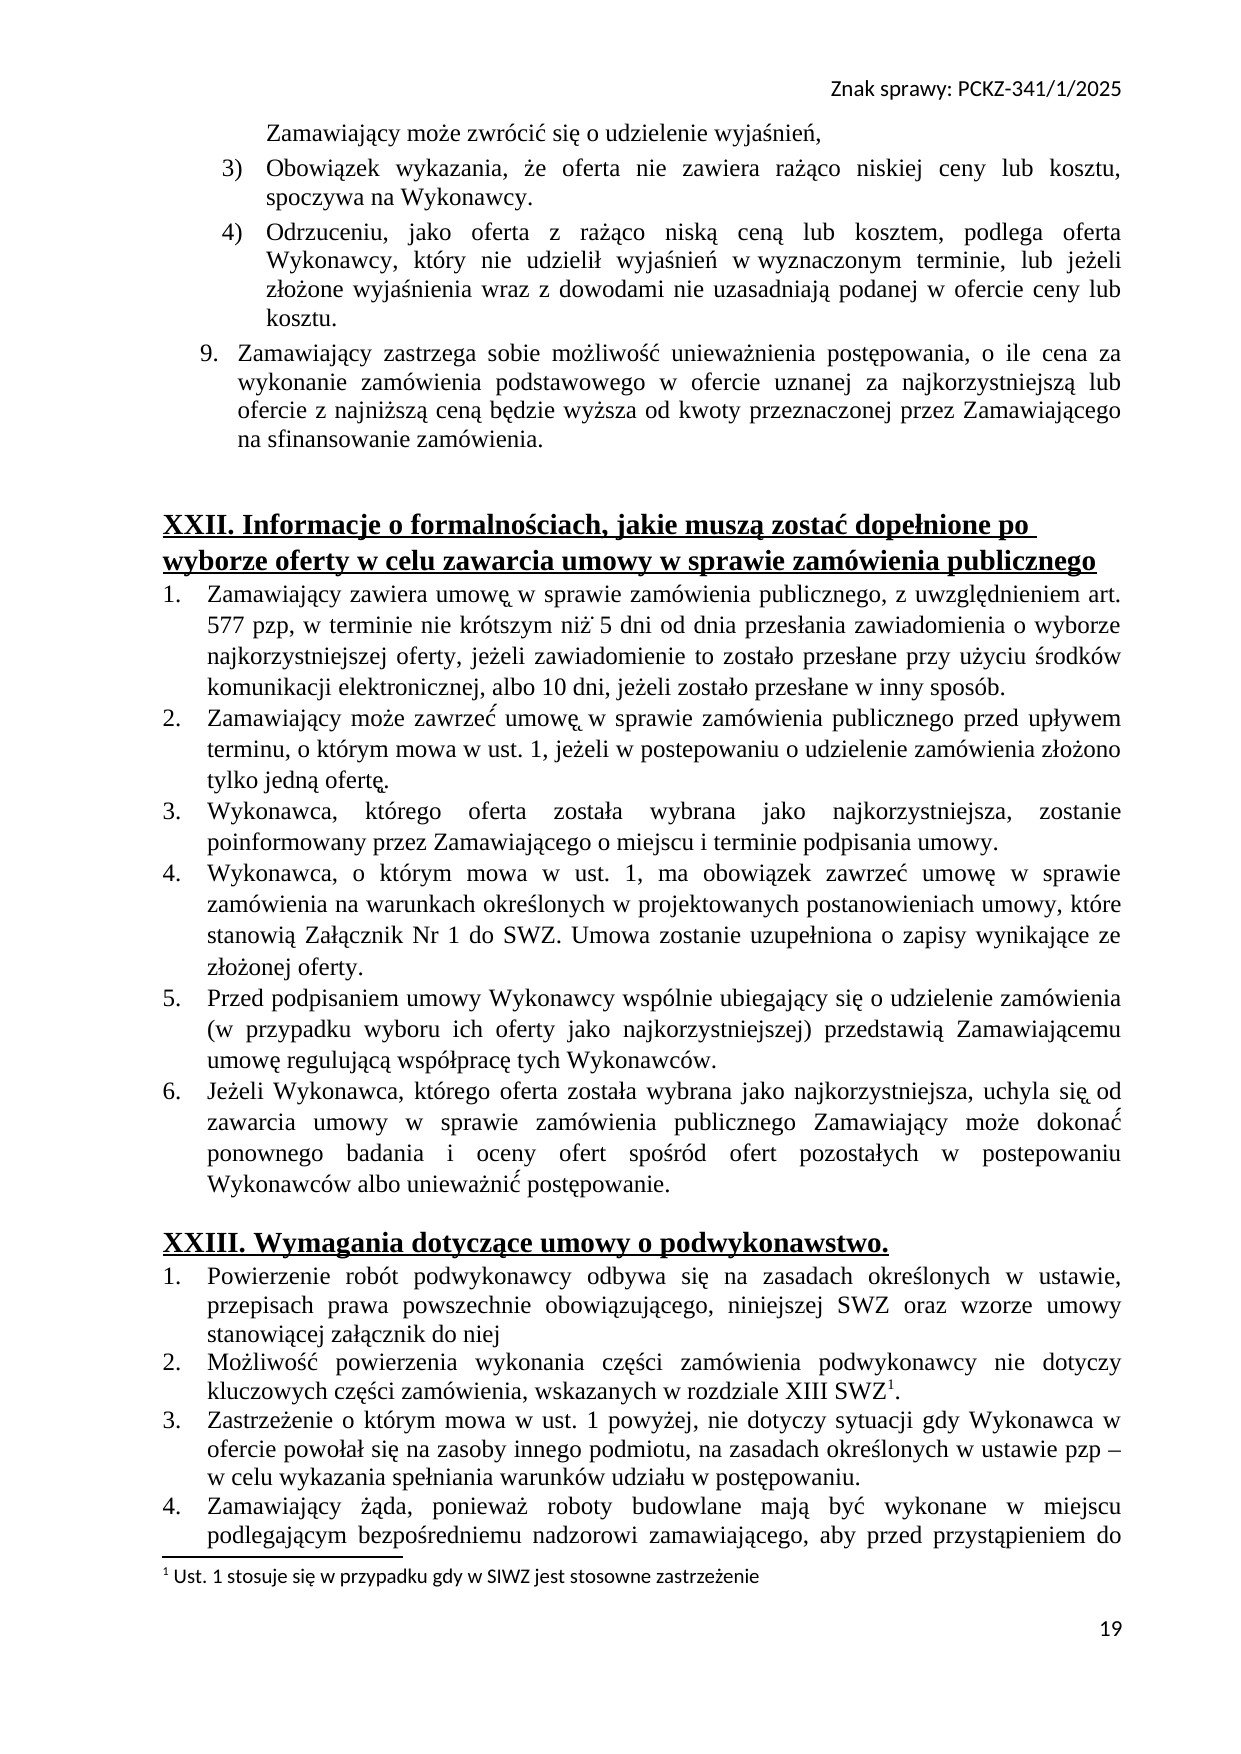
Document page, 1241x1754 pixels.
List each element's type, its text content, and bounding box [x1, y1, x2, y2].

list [162, 1491, 1122, 1549]
list Wykonawca, którego oferta została wybrana jako najkorzystniejsza, zostanie poinformowany przez Zamawiającego o miejscu i terminie podpisania umowy. [162, 796, 1122, 856]
list Obowiązek wykazania, że oferta nie zawiera rażąco niskiej ceny lub kosztu, spoczywa na Wykonawcy. [222, 153, 1122, 211]
list Zamawiający może zawrzeć́ umowę̨ w sprawie zamówienia publicznego przed upływem terminu, o którym mowa w ust. 1, jeżeli w postepowaniu o udzielenie zamówienia złożono tylko jedną ofertę̨. [162, 703, 1122, 794]
list Powierzenie robót podwykonawcy odbywa się na zasadach określonych w ustawie, przepisach prawa powszechnie obowiązującego, niniejszej SWZ oraz wzorze umowy stanowiącej załącznik do niej [162, 1261, 1122, 1347]
list Zamawiający zawiera umowę̨ w sprawie zamówienia publicznego, z uwzględnieniem art. 577 pzp, w terminie nie krótszym niż̇ 5 dni od dnia przesłania zawiadomienia o wyborze najkorzystniejszej oferty, jeżeli zawiadomienie to zostało przesłane przy użyciu środków komunikacji elektronicznej, albo 10 dni, jeżeli zostało przesłane w inny sposób. [162, 579, 1122, 701]
subtitle XXII. Informacje o formalnościach, jakie muszą zostać dopełnione po wyborze oferty w celu zawarcia umowy w sprawie zamówienia publicznego [162, 507, 1122, 577]
subtitle XXIII. Wymagania dotyczące umowy o podwykonawstwo. [162, 1225, 1122, 1258]
list Przed podpisaniem umowy Wykonawcy wspólnie ubiegający się o udzielenie zamówienia (w przypadku wyboru ich oferty jako najkorzystniejszej) przedstawią Zamawiającemu umowę regulującą współpracę tych Wykonawców. [162, 983, 1122, 1073]
list Zamawiający zastrzega sobie możliwość unieważnienia postępowania, o ile cena za wykonanie zamówienia podstawowego w ofercie uznanej za najkorzystniejszą lub ofercie z najniższą ceną będzie wyższa od kwoty przeznaczonej przez Zamawiającego na sfinansowanie zamówienia. [200, 338, 1122, 453]
list Odrzuceniu, jako oferta z rażąco niską ceną lub kosztem, podlega oferta Wykonawcy, który nie udzielił wyjaśnień w wyznaczonym terminie, lub jeżeli złożone wyjaśnienia wraz z dowodami nie uzasadniają podanej w ofercie ceny lub kosztu. [222, 217, 1122, 332]
list Wykonawca, o którym mowa w ust. 1, ma obowiązek zawrzeć umowę w sprawie zamówienia na warunkach określonych w projektowanych postanowieniach umowy, które stanowią Załącznik Nr 1 do SWZ. Umowa zostanie uzupełniona o zapisy wynikające ze złożonej oferty. [162, 858, 1122, 980]
text Zamawiający może zwrócić się o udzielenie wyjaśnień, [266, 118, 1122, 147]
list Zastrzeżenie o którym mowa w ust. 1 powyżej, nie dotyczy sytuacji gdy Wykonawca w ofercie powołał się na zasoby innego podmiotu, na zasadach określonych w ustawie pzp –w celu wykazania spełniania warunków udziału w postępowaniu. [162, 1405, 1122, 1491]
list Możliwość powierzenia wykonania części zamówienia podwykonawcy nie dotyczy kluczowych części zamówienia, wskazanych w rozdziale XIII SWZ. [162, 1347, 1122, 1405]
list Jeżeli Wykonawca, którego oferta została wybrana jako najkorzystniejsza, uchyla się̨ od zawarcia umowy w sprawie zamówienia publicznego Zamawiający może dokonać́ ponownego badania i oceny ofert spośród ofert pozostałych w postepowaniu Wykonawców albo unieważnić́ postępowanie. [162, 1076, 1122, 1198]
